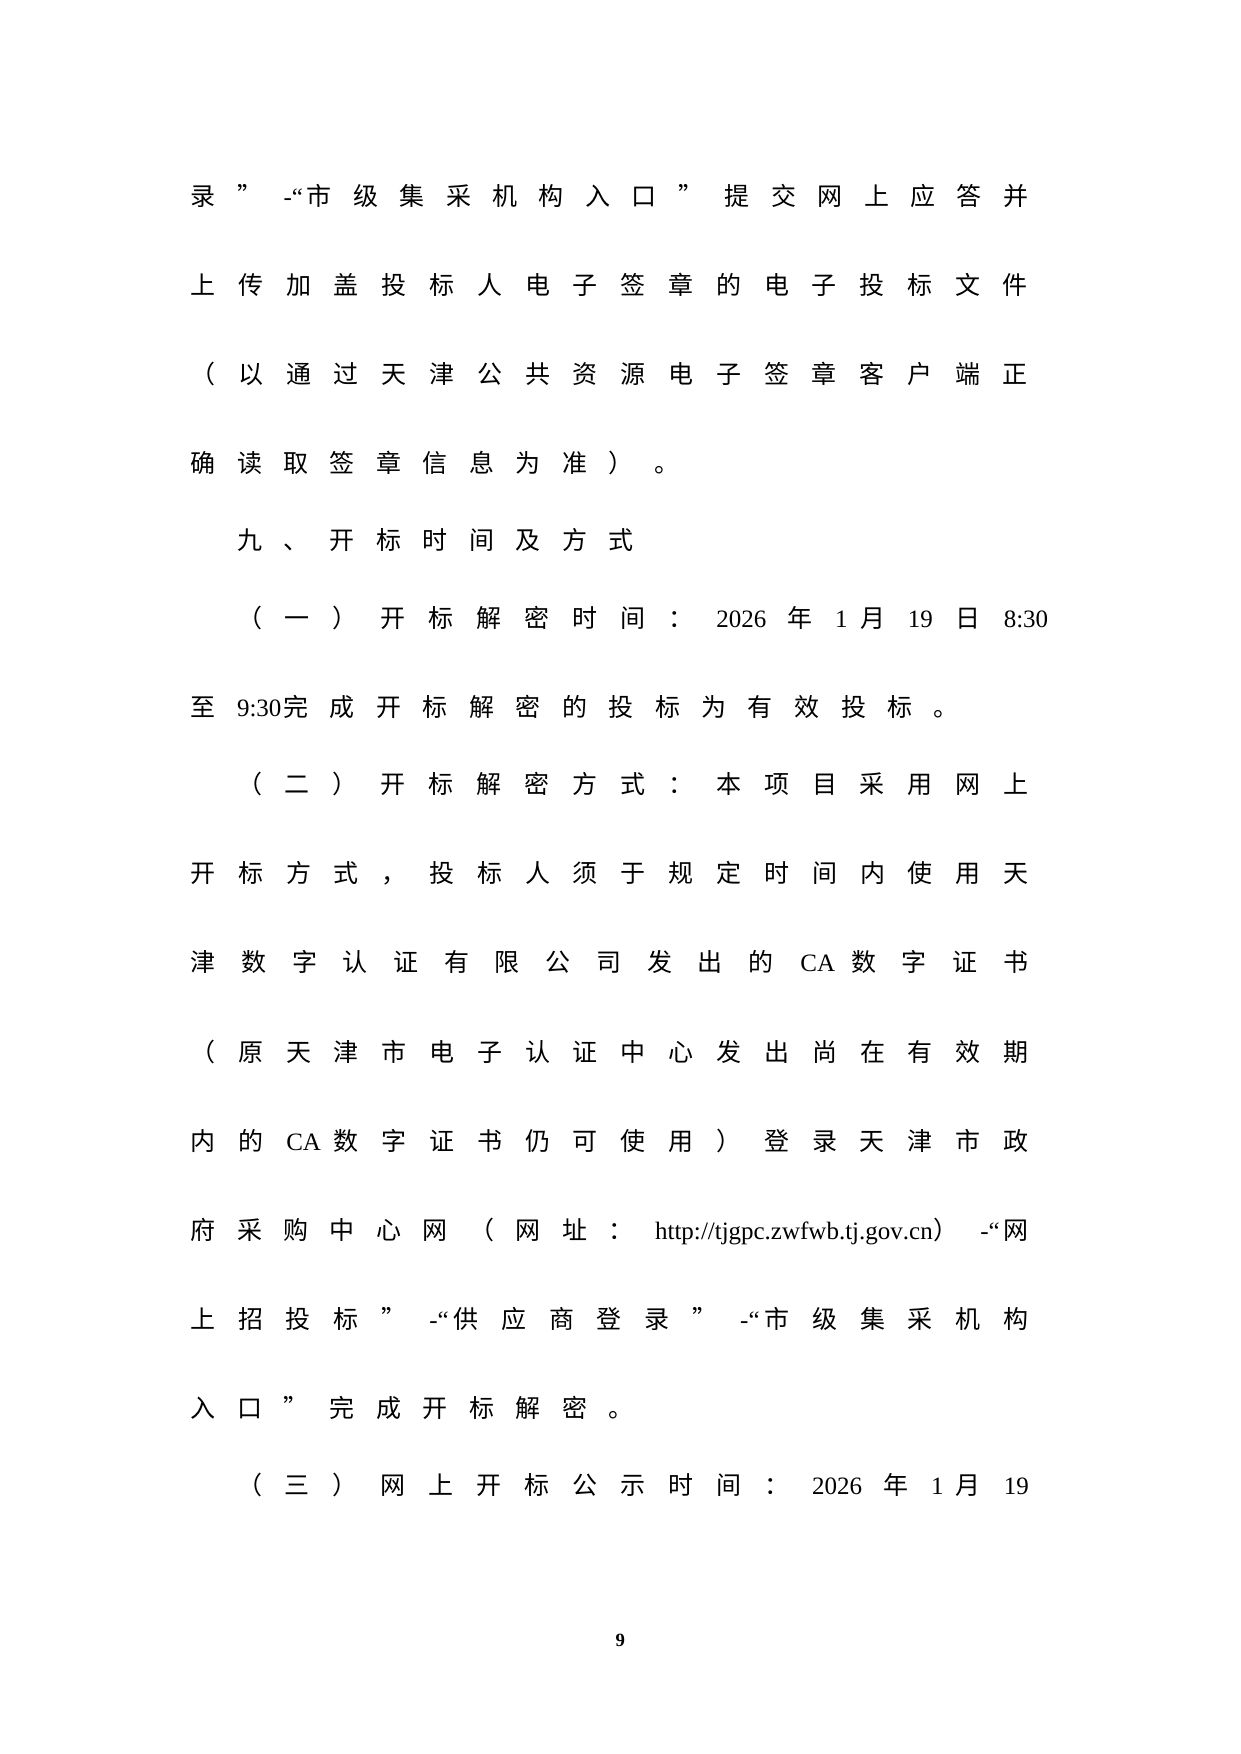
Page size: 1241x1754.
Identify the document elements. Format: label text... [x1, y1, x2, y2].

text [190, 164, 1050, 491]
text （一）开标解密时间：2026年1月19日8:30至9:30完成开标解密的投标为有效投标。 [190, 587, 1050, 735]
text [190, 1454, 1050, 1513]
text 九、开标时间及方式 [190, 509, 1050, 568]
text （二）开标解密方式：本项目采用网上开标方式，投标人须于规定时间内使用天津数字认证有限公司发出的CA数字证书（原天津市电子认证中心发出尚在有效期内的CA数字证书仍可使用）登录天津市政府采购中心网（网址：http://tjgpc.zwfwb.tj.gov.cn）-“网上招投标”-“供应商登录”-“市级集采机构入口”完成开标解密。 [190, 753, 1050, 1436]
